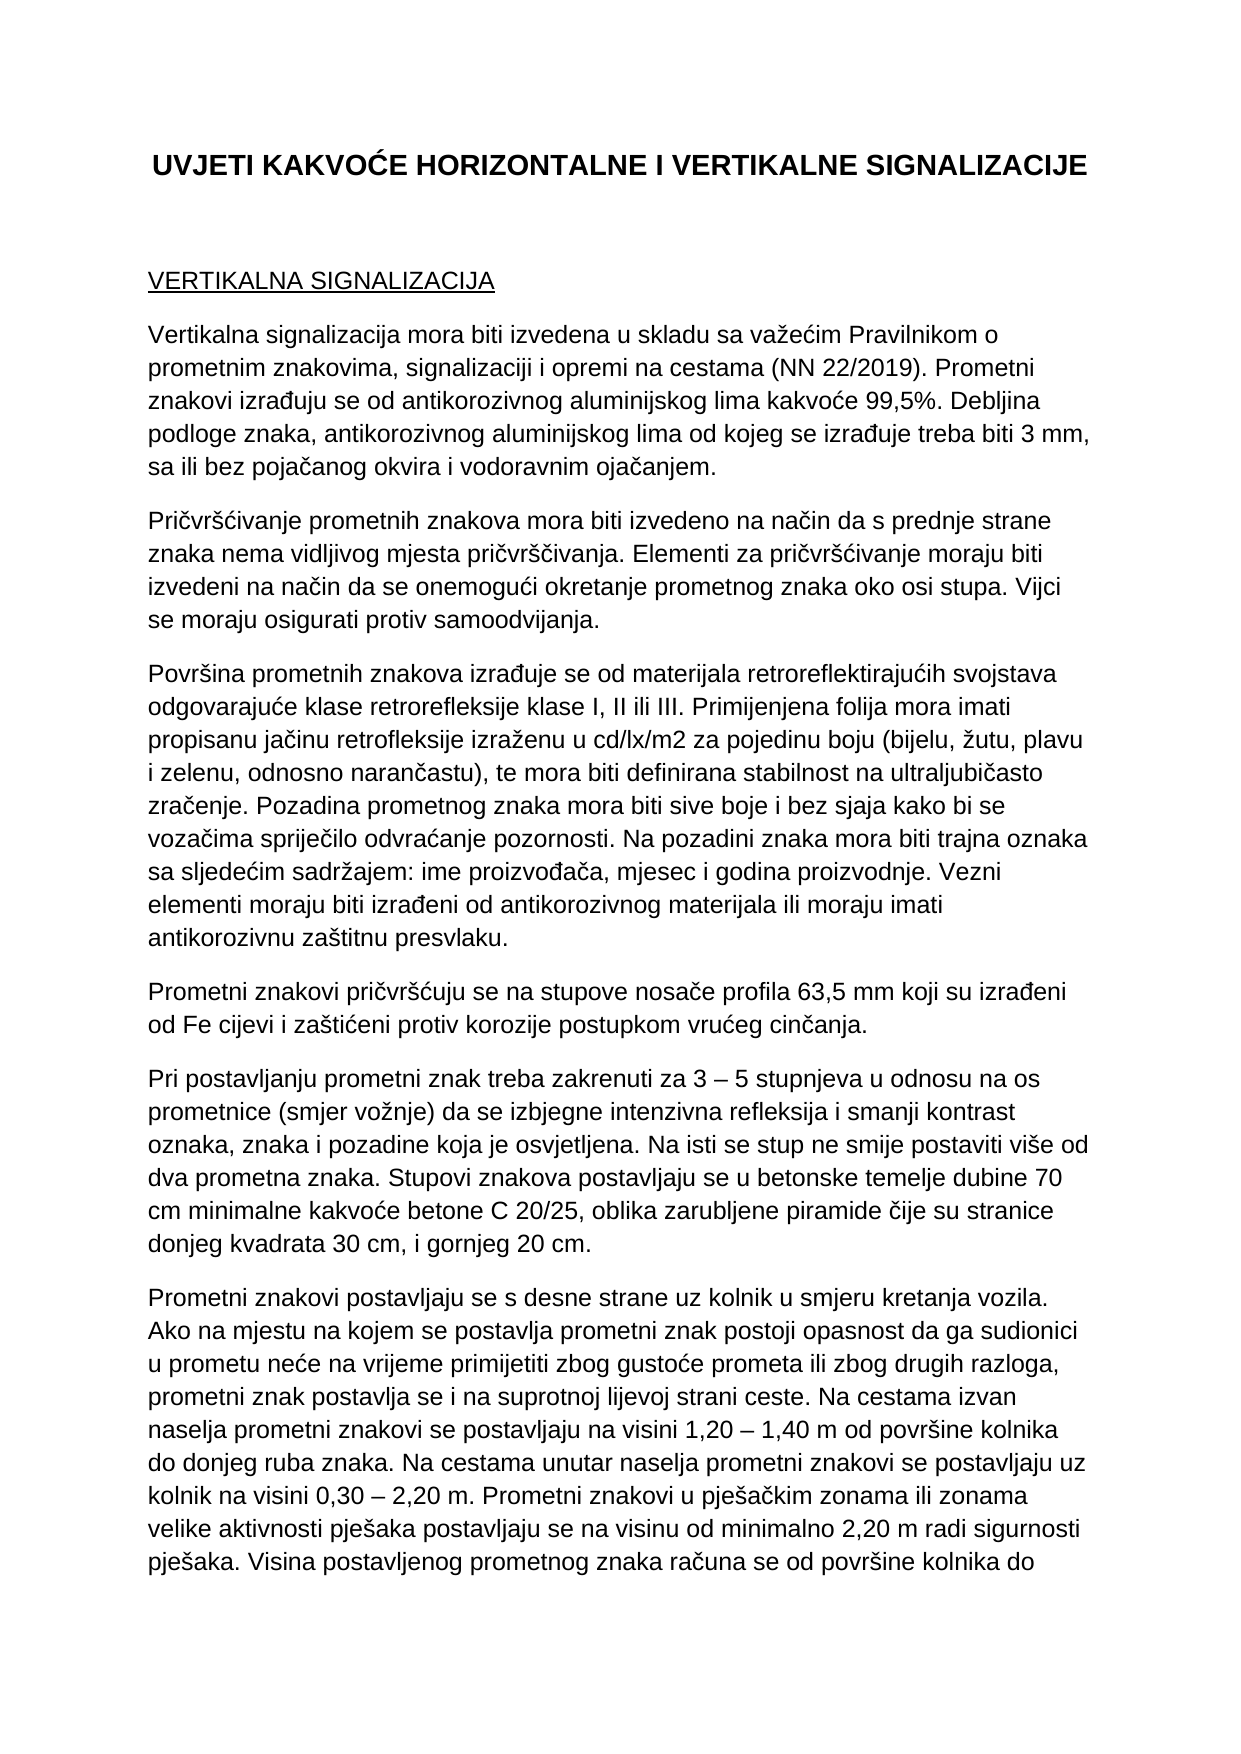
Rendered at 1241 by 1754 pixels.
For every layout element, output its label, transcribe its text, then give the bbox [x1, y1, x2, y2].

text Pri postavljanju prometni znak treba zakrenuti za 3 – 5 stupnjeva u odnosu na os prometnice (smjer vožnje) da se izbjegne intenzivna refleksija i smanji kontrast oznaka, znaka i pozadine koja je osvjetljena. Na isti se stup ne smije postaviti više od dva prometna znaka. Stupovi znakova postavljaju se u betonske temelje dubine 70 cm minimalne kakvoće betone C 20/25, oblika zarubljene piramide čije su stranice donjeg kvadrata 30 cm, i gornjeg 20 cm. [148, 1064, 1093, 1258]
text VERTIKALNA SIGNALIZACIJA [148, 266, 1093, 295]
text Pričvršćivanje prometnih znakova mora biti izvedeno na način da s prednje strane znaka nema vidljivog mjesta pričvrščivanja. Elementi za pričvršćivanje moraju biti izvedeni na način da se onemogući okretanje prometnog znaka oko osi stupa. Vijci se moraju osigurati protiv samoodvijanja. [148, 506, 1093, 634]
text Prometni znakovi pričvršćuju se na stupove nosače profila 63,5 mm koji su izrađeni od Fe cijevi i zaštićeni protiv korozije postupkom vrućeg cinčanja. [148, 977, 1093, 1039]
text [148, 1283, 1093, 1576]
text Površina prometnih znakova izrađuje se od materijala retroreflektirajućih svojstava odgovarajuće klase retrorefleksije klase I, II ili III. Primijenjena folija mora imati propisanu jačinu retrofleksije izraženu u cd/lx/m2 za pojedinu boju (bijelu, žutu, plavu i zelenu, odnosno narančastu), te mora biti definirana stabilnost na ultraljubičasto zračenje. Pozadina prometnog znaka mora biti sive boje i bez sjaja kako bi se vozačima spriječilo odvraćanje pozornosti. Na pozadini znaka mora biti trajna oznaka sa sljedećim sadržajem: ime proizvođača, mjesec i godina proizvodnje. Vezni elementi moraju biti izrađeni od antikorozivnog materijala ili moraju imati antikorozivnu zaštitnu presvlaku. [148, 659, 1093, 952]
text UVJETI KAKVOĆE HORIZONTALNE I VERTIKALNE SIGNALIZACIJE [148, 148, 1093, 181]
text Vertikalna signalizacija mora biti izvedena u skladu sa važećim Pravilnikom o prometnim znakovima, signalizaciji i opremi na cestama (NN 22/2019). Prometni znakovi izrađuju se od antikorozivnog aluminijskog lima kakvoće 99,5%. Debljina podloge znaka, antikorozivnog aluminijskog lima od kojeg se izrađuje treba biti 3 mm, sa ili bez pojačanog okvira i vodoravnim ojačanjem. [148, 320, 1093, 481]
